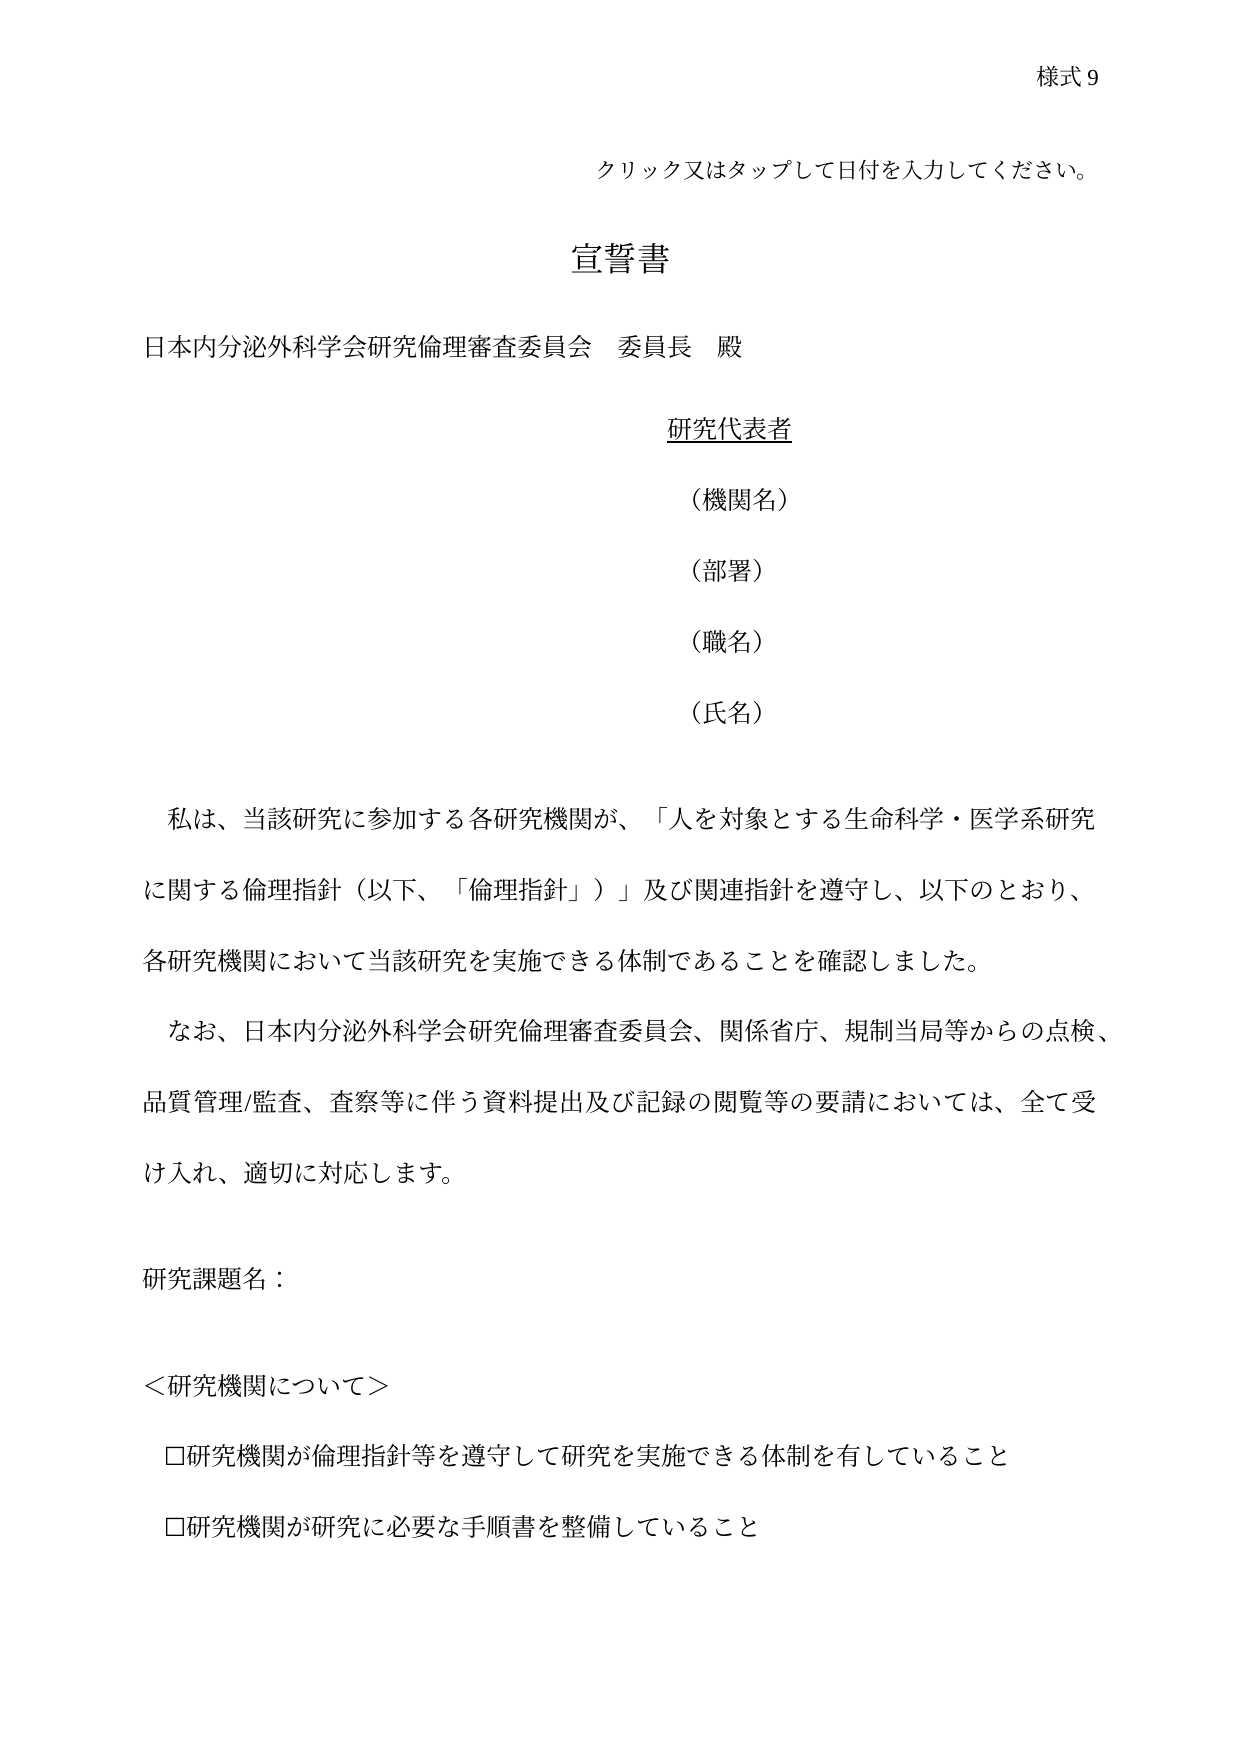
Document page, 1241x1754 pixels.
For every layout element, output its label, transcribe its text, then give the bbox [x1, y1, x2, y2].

text （氏名） [678, 676, 1098, 747]
text なお、日本内分泌外科学会研究倫理審査委員会、関係省庁、規制当局等からの点検、品質管理/監査、査察等に伴う資料提出及び記録の閲覧等の要請においては、全て受け入れ、適切に対応します。 [142, 995, 1098, 1207]
subtitle 研究課題名： [142, 1243, 1098, 1313]
title 宣誓書 [142, 222, 1098, 292]
text 研究代表者 [667, 393, 1098, 463]
text ＜研究機関について＞ [142, 1349, 1098, 1420]
text （部署） [678, 534, 1098, 605]
text 研究機関が倫理指針等を遵守して研究を実施できる体制を有していること [164, 1420, 1098, 1491]
text （職名） [678, 605, 1098, 676]
text 私は、当該研究に参加する各研究機関が、「人を対象とする生命科学・医学系研究に関する倫理指針（以下、「倫理指針」）」及び関連指針を遵守し、以下のとおり、各研究機関において当該研究を実施できる体制であることを確認しました。 [142, 782, 1098, 995]
text （機関名） [678, 463, 1098, 534]
text 日本内分泌外科学会研究倫理審査委員会 委員長 殿 [142, 328, 1098, 364]
text 研究機関が研究に必要な手順書を整備していること [164, 1491, 1098, 1561]
